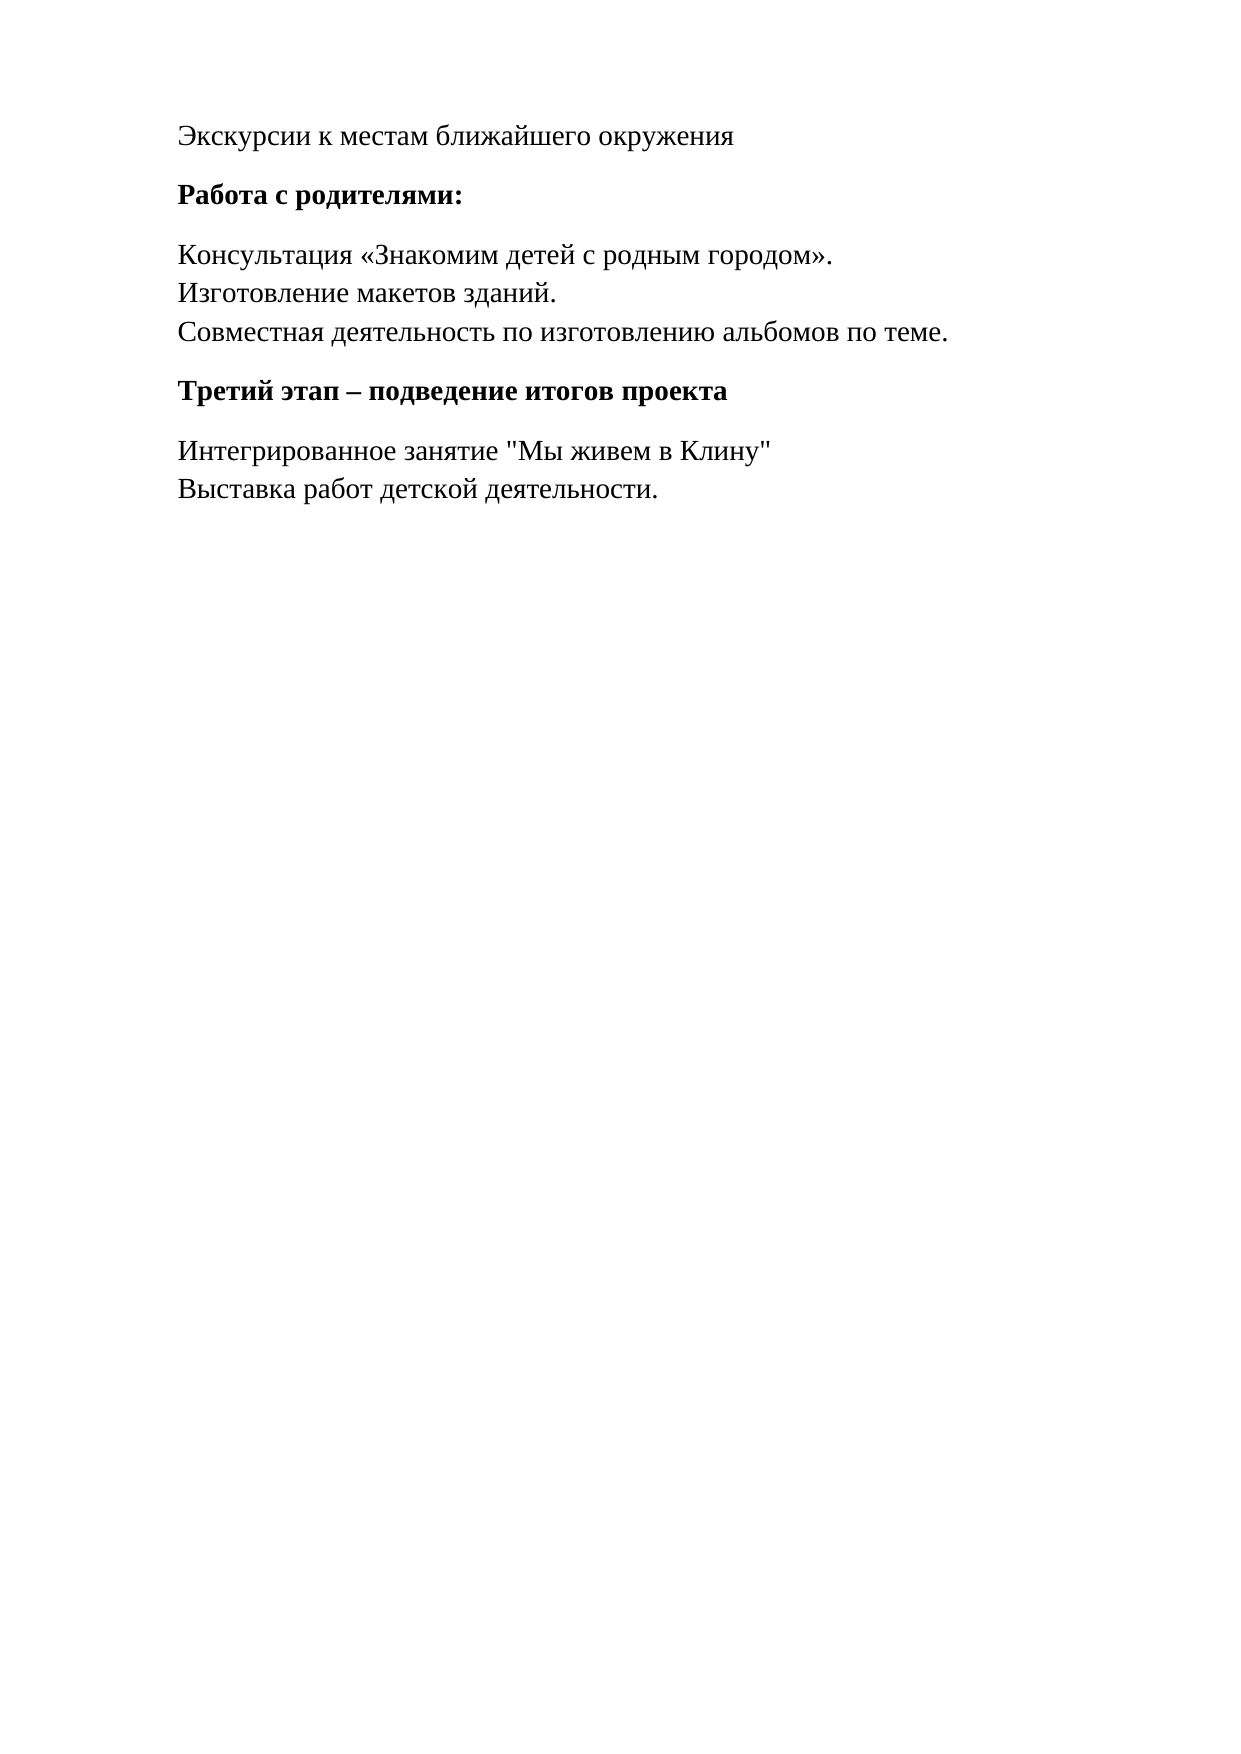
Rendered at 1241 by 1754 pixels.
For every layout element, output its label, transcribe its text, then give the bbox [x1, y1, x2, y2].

text Работа с родителями: [177, 177, 1152, 211]
text Интегрированное занятие "Мы живем в Клину" [177, 433, 1152, 466]
text Экскурсии к местам ближайшего окружения [177, 118, 1152, 152]
text Третий этап – подведение итогов проекта [177, 373, 1152, 407]
text Изготовление макетов зданий. [177, 275, 1152, 309]
text Совместная деятельность по изготовлению альбомов по теме. [177, 314, 1152, 347]
text Выставка работ детской деятельности. [177, 471, 1152, 505]
text Консультация «Знакомим детей с родным городом». [177, 237, 1152, 270]
